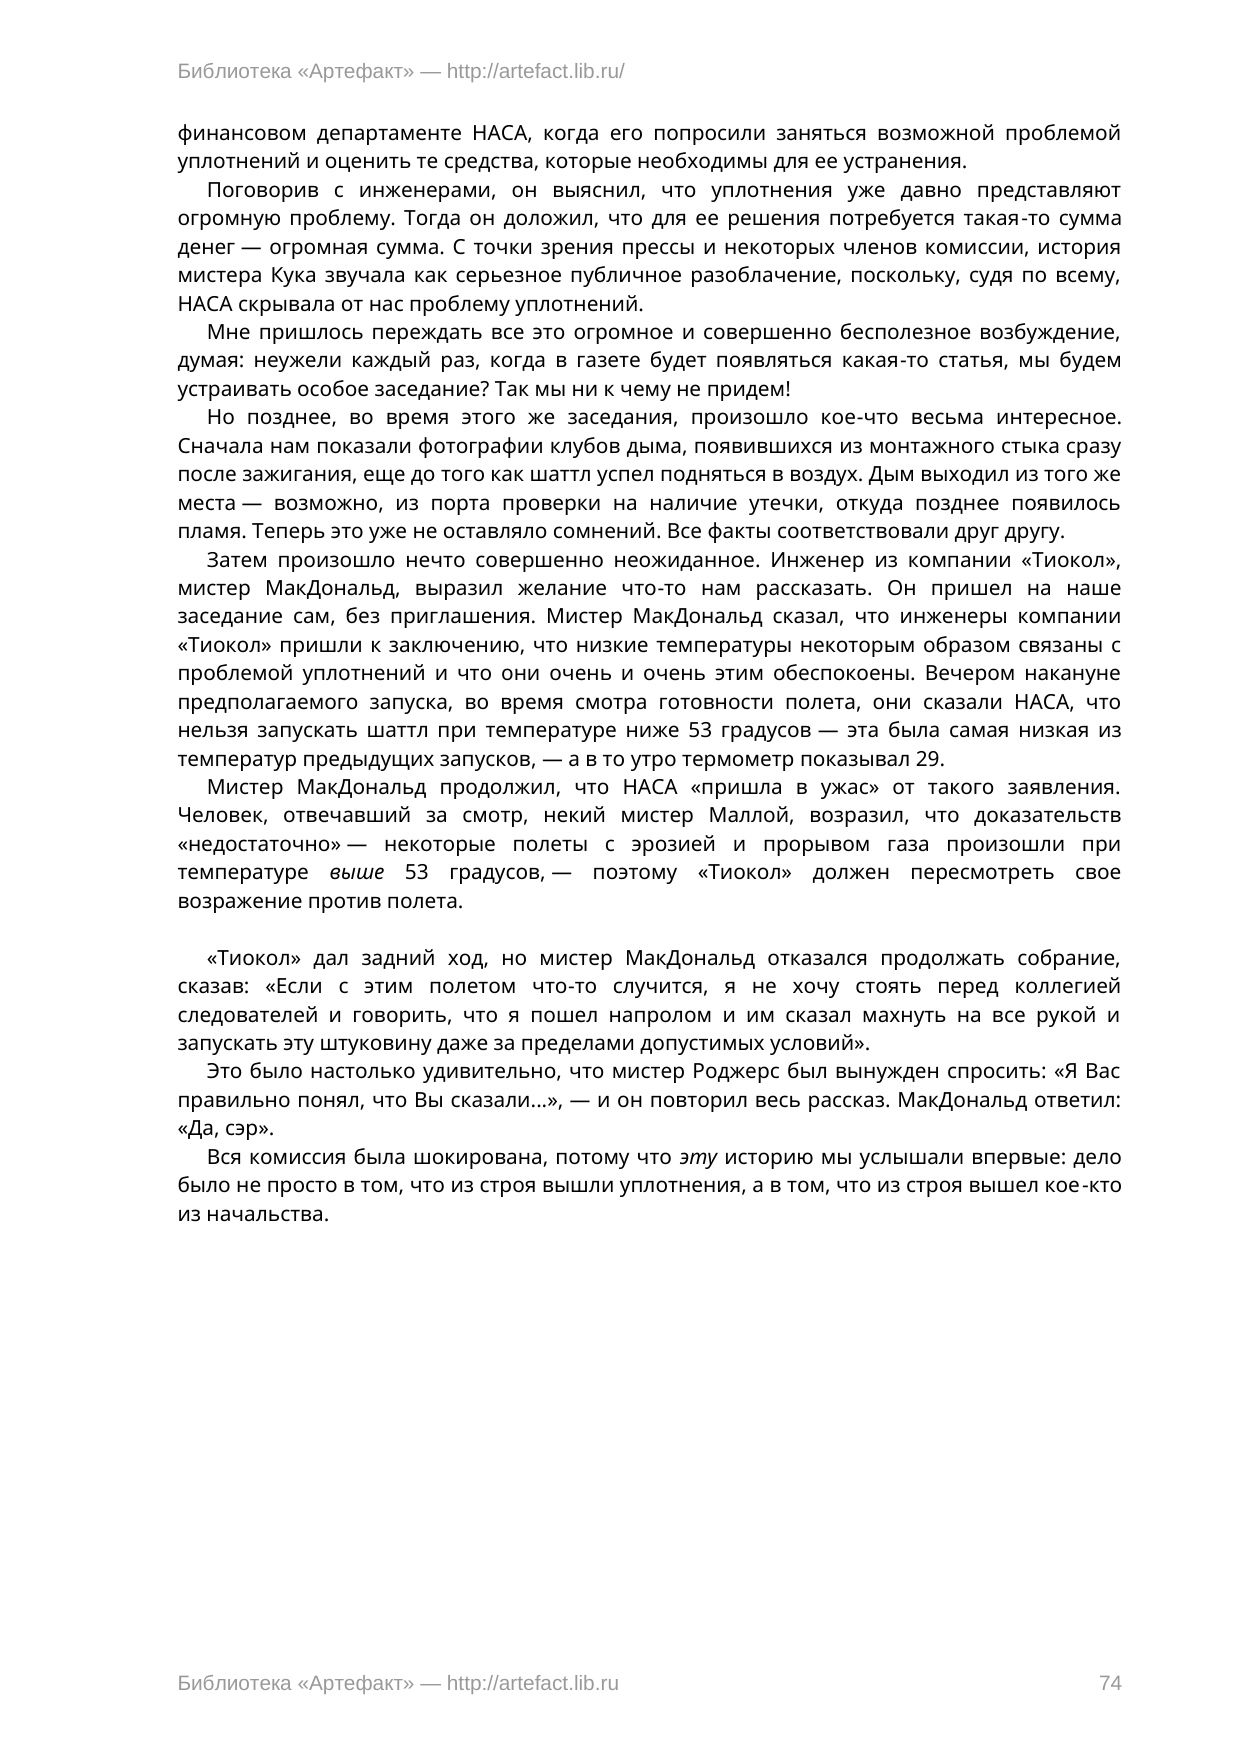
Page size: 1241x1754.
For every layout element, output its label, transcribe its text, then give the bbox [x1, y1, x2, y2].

text Но позднее, во время этого же заседания, произошло кое-что весьма интересное. Сначала нам показали фотографии клубов дыма, появившихся из монтажного стыка сразу после зажигания, еще до того как шаттл успел подняться в воздух. Дым выходил из того же места — возможно, из порта проверки на наличие утечки, откуда позднее появилось пламя. Теперь это уже не оставляло сомнений. Все факты соответствовали друг другу. [177, 402, 1122, 545]
text «Тиокол» дал задний ход, но мистер МакДональд отказался продолжать собрание, сказав: «Если с этим полетом что-то случится, я не хочу стоять перед коллегией следователей и говорить, что я пошел напролом и им сказал махнуть на все рукой и запускать эту штуковину даже за пределами допустимых условий». [177, 943, 1122, 1057]
text Вся комиссия была шокирована, потому что эту историю мы услышали впервые: дело было не просто в том, что из строя вышли уплотнения, а в том, что из строя вышел кое-кто из начальства. [177, 1142, 1122, 1227]
text Мне пришлось переждать все это огромное и совершенно бесполезное возбуждение, думая: неужели каждый раз, когда в газете будет появляться какая-то статья, мы будем устраивать особое заседание? Так мы ни к чему не придем! [177, 317, 1122, 402]
text Это было настолько удивительно, что мистер Роджерс был вынужден спросить: «Я Вас правильно понял, что Вы сказали...», — и он повторил весь рассказ. МакДональд ответил: «Да, сэр». [177, 1057, 1122, 1142]
text Затем произошло нечто совершенно неожиданное. Инженер из компании «Тиокол», мистер МакДональд, выразил желание что-то нам рассказать. Он пришел на наше заседание сам, без приглашения. Мистер МакДональд сказал, что инженеры компании «Тиокол» пришли к заключению, что низкие температуры некоторым образом связаны с проблемой уплотнений и что они очень и очень этим обеспокоены. Вечером накануне предполагаемого запуска, во время смотра готовности полета, они сказали НАСА, что нельзя запускать шаттл при температуре ниже 53 градусов — эта была самая низкая из температур предыдущих запусков, — а в то утро термометр показывал 29. [177, 545, 1122, 772]
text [177, 118, 1122, 175]
text Поговорив с инженерами, он выяснил, что уплотнения уже давно представляют огромную проблему. Тогда он доложил, что для ее решения потребуется такая-то сумма денег — огромная сумма. С точки зрения прессы и некоторых членов комиссии, история мистера Кука звучала как серьезное публичное разоблачение, поскольку, судя по всему, НАСА скрывала от нас проблему уплотнений. [177, 175, 1122, 317]
text Мистер МакДональд продолжил, что НАСА «пришла в ужас» от такого заявления. Человек, отвечавший за смотр, некий мистер Маллой, возразил, что доказательств «недостаточно» — некоторые полеты с эрозией и прорывом газа произошли при температуре выше 53 градусов, — поэтому «Тиокол» должен пересмотреть свое возражение против полета. [177, 772, 1122, 914]
